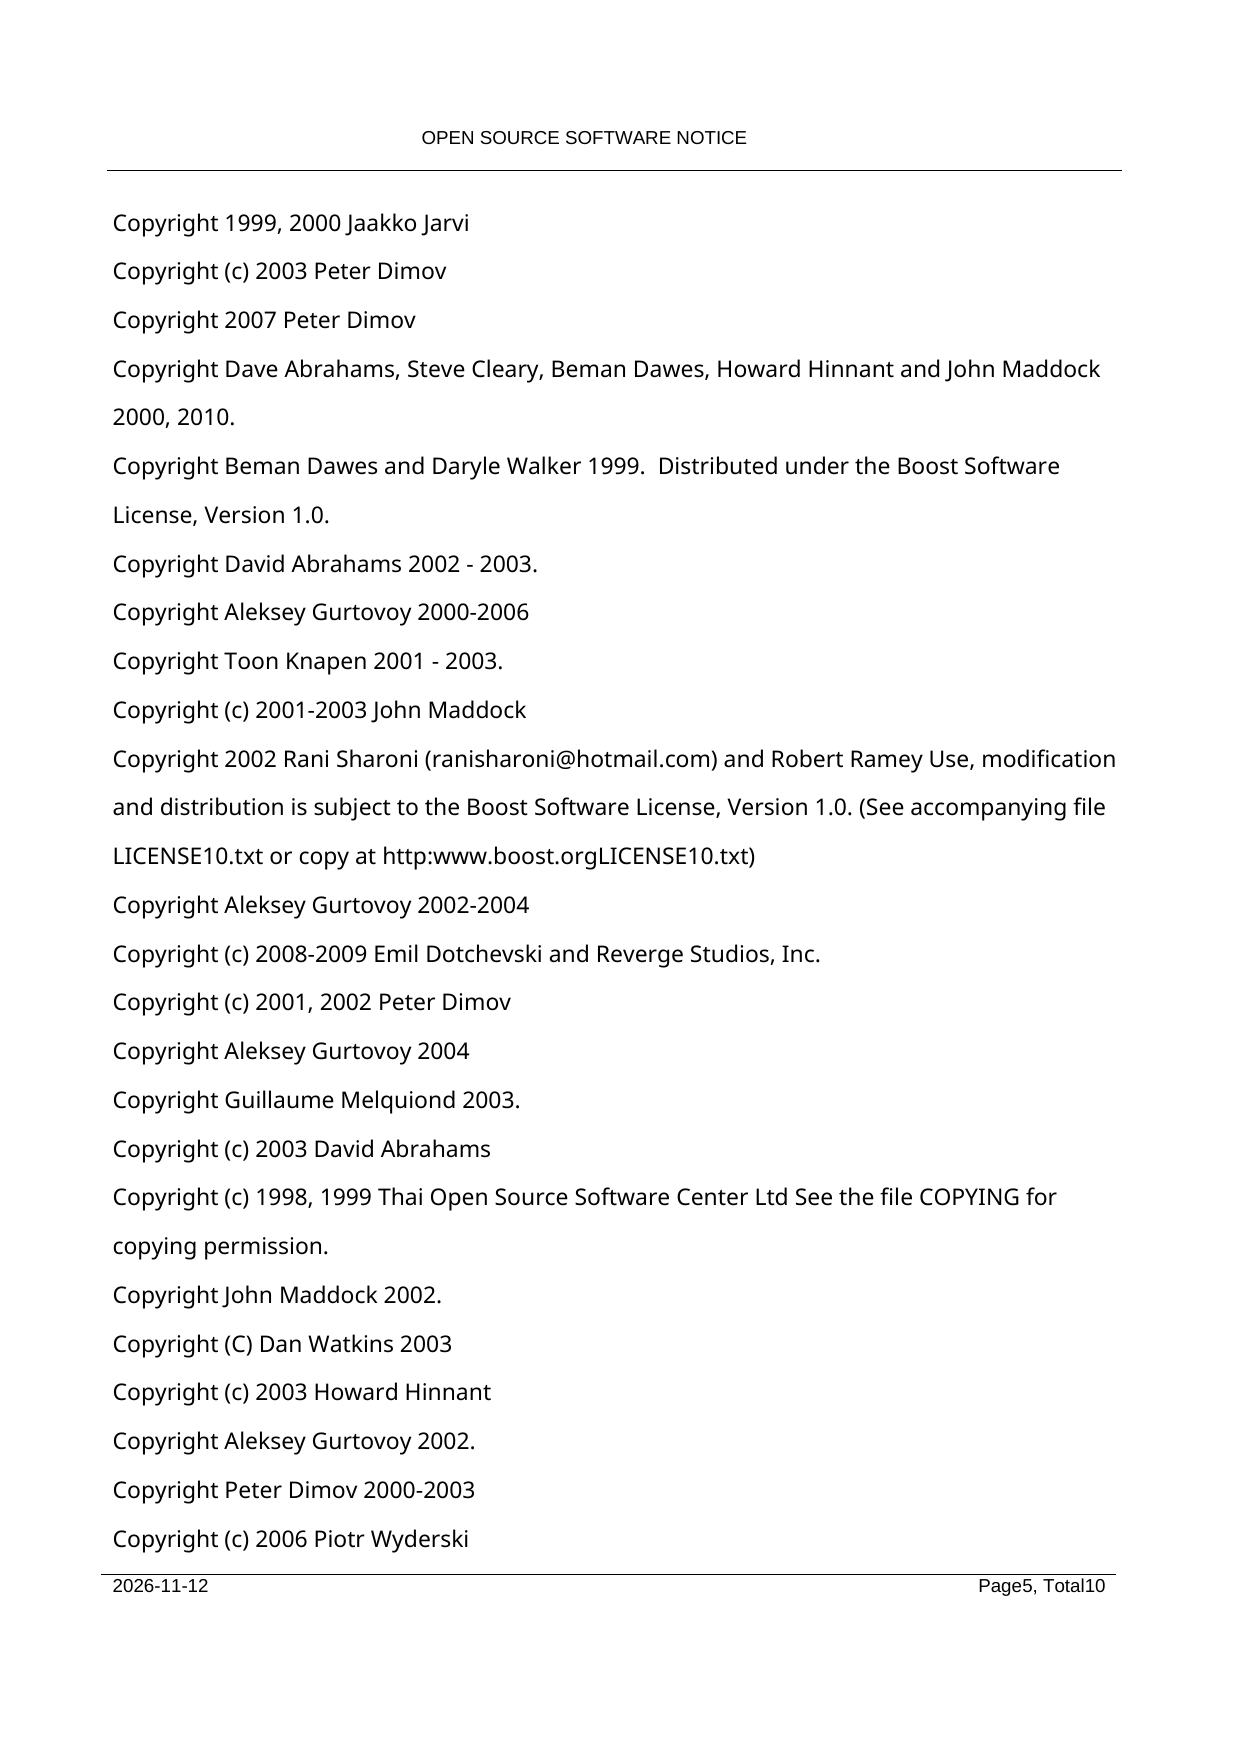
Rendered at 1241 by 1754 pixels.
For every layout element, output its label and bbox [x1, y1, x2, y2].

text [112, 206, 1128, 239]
text [112, 254, 1128, 1554]
